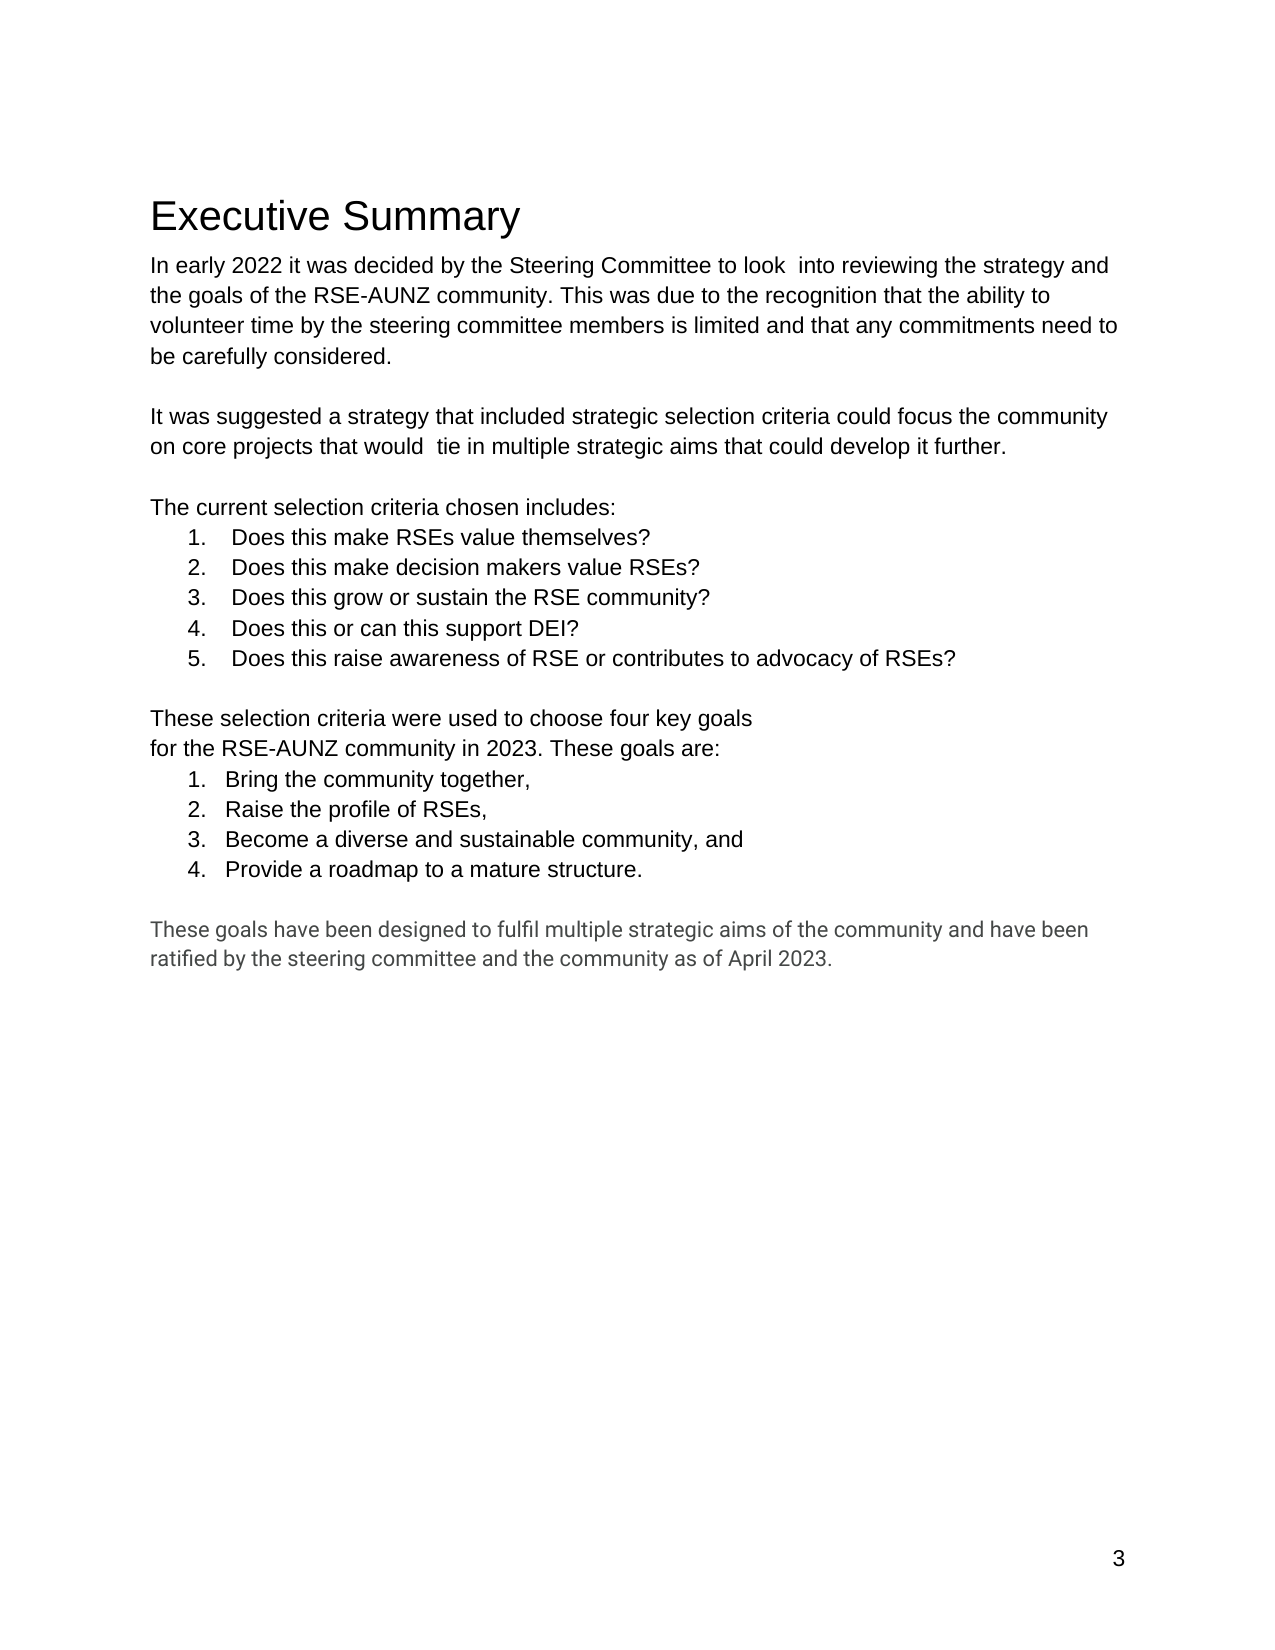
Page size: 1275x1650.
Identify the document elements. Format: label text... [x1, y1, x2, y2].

list Does this grow or sustain the RSE community? [187, 584, 1125, 611]
list Does this raise awareness of RSE or contributes to advocacy of RSEs? [187, 645, 1125, 671]
text These goals have been designed to fulfil multiple strategic aims of the community and have been ratified by the steering committee and the community as of April 2023. [150, 917, 1125, 972]
text These selection criteria were used to choose four key goals [150, 705, 1125, 732]
text The current selection criteria chosen includes: [150, 494, 1125, 520]
list Does this make RSEs value themselves? [187, 524, 1125, 550]
list Provide a roadmap to a mature structure. [187, 856, 1125, 883]
list Become a diverse and sustainable community, and [187, 826, 1125, 852]
text In early 2022 it was decided by the Steering Committee to look into reviewing the strategy and the goals of the RSE-AUNZ community. This was due to the recognition that the ability to volunteer time by the steering committee members is limited and that any commitments need to be carefully considered. [150, 252, 1125, 369]
list Does this or can this support DEI? [187, 614, 1125, 641]
subtitle Executive Summary [150, 192, 1125, 239]
list Bring the community together, [187, 766, 1125, 792]
list Does this make decision makers value RSEs? [187, 554, 1125, 581]
list Raise the profile of RSEs, [187, 796, 1125, 822]
text for the RSE-AUNZ community in 2023. These goals are: [150, 735, 1125, 762]
text It was suggested a strategy that included strategic selection criteria could focus the community on core projects that would tie in multiple strategic aims that could develop it further. [150, 403, 1125, 460]
